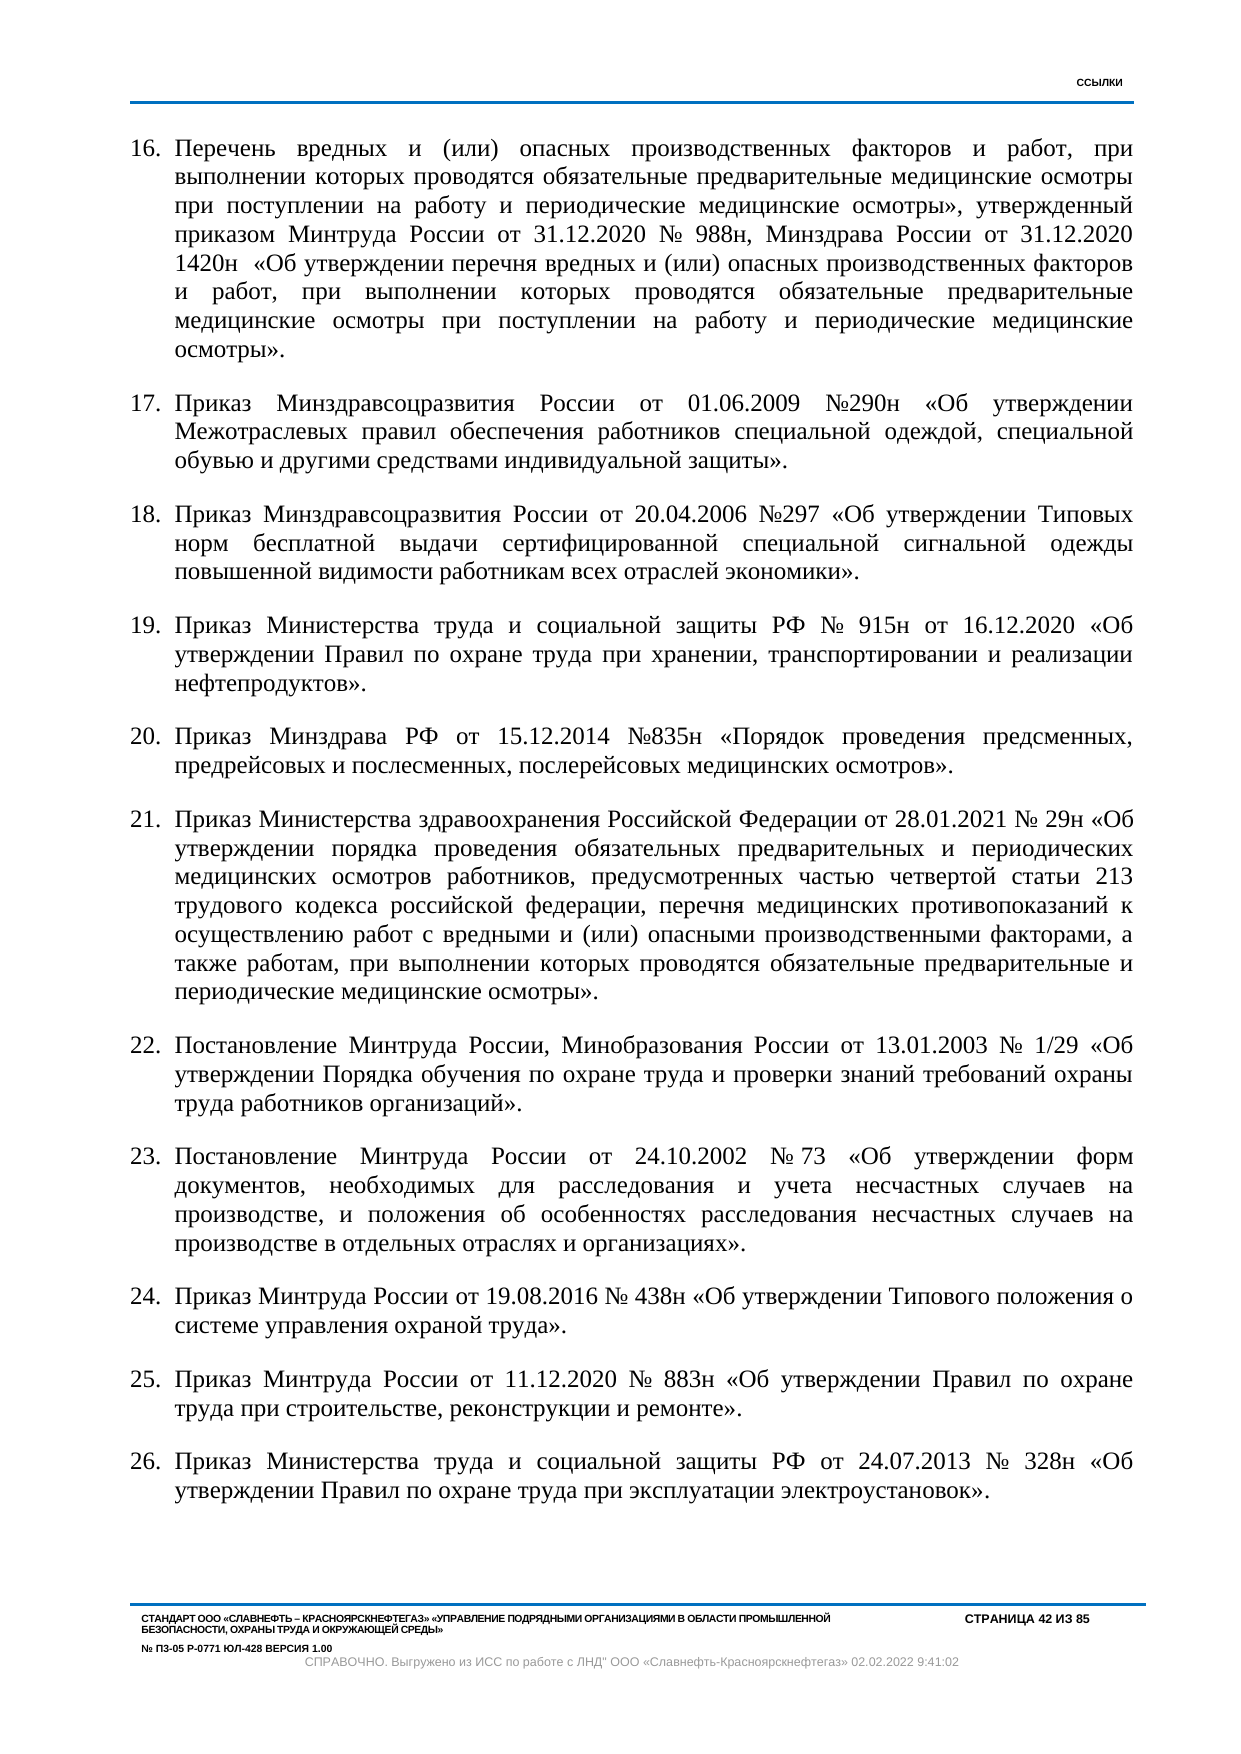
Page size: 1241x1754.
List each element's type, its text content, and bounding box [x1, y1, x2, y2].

list Приказ Минтруда России от 19.08.2016 № 438н «Об утверждении Типового положения о системе управления охраной труда». [130, 1281, 1134, 1339]
list Приказ Минздравсоцразвития России от 20.04.2006 №297 «Об утверждении Типовых норм бесплатной выдачи сертифицированной специальной сигнальной одежды повышенной видимости работникам всех отраслей экономики». [130, 499, 1134, 585]
list Постановление Минтруда России, Минобразования России от 13.01.2003 № 1/29 «Об утверждении Порядка обучения по охране труда и проверки знаний требований охраны труда работников организаций». [130, 1030, 1134, 1116]
list Приказ Минздрава РФ от 15.12.2014 №835н «Порядок проведения предсменных, предрейсовых и послесменных, послерейсовых медицинских осмотров». [130, 721, 1134, 779]
list Приказ Минздравсоцразвития России от 01.06.2009 №290н «Об утверждении Межотраслевых правил обеспечения работников специальной одеждой, специальной обувью и другими средствами индивидуальной защиты». [130, 388, 1134, 474]
list Постановление Минтруда России от 24.10.2002 № 73 «Об утверждении форм документов, необходимых для расследования и учета несчастных случаев на производстве, и положения об особенностях расследования несчастных случаев на производстве в отдельных отраслях и организациях». [130, 1141, 1134, 1256]
list Перечень вредных и (или) опасных производственных факторов и работ, при выполнении которых проводятся обязательные предварительные медицинские осмотры при поступлении на работу и периодические медицинские осмотры», утвержденный приказом Минтруда России от 31.12.2020 № 988н, Минздрава России от 31.12.2020 1420н «Об утверждении перечня вредных и (или) опасных производственных факторов и работ, при выполнении которых проводятся обязательные предварительные медицинские осмотры при поступлении на работу и периодические медицинские осмотры». [130, 133, 1134, 363]
list Приказ Министерства здравоохранения Российской Федерации от 28.01.2021 № 29н «Об утверждении порядка проведения обязательных предварительных и периодических медицинских осмотров работников, предусмотренных частью четвертой статьи 213 трудового кодекса российской федерации, перечня медицинских противопоказаний к осуществлению работ с вредными и (или) опасными производственными факторами, а также работам, при выполнении которых проводятся обязательные предварительные и периодические медицинские осмотры». [130, 804, 1134, 1005]
list Приказ Министерства труда и социальной защиты РФ от 24.07.2013 № 328н «Об утверждении Правил по охране труда при эксплуатации электроустановок». [130, 1446, 1134, 1504]
list Приказ Минтруда России от 11.12.2020 № 883н «Об утверждении Правил по охране труда при строительстве, реконструкции и ремонте». [130, 1364, 1134, 1421]
list Приказ Министерства труда и социальной защиты РФ № 915н от 16.12.2020 «Об утверждении Правил по охране труда при хранении, транспортировании и реализации нефтепродуктов». [130, 610, 1134, 696]
